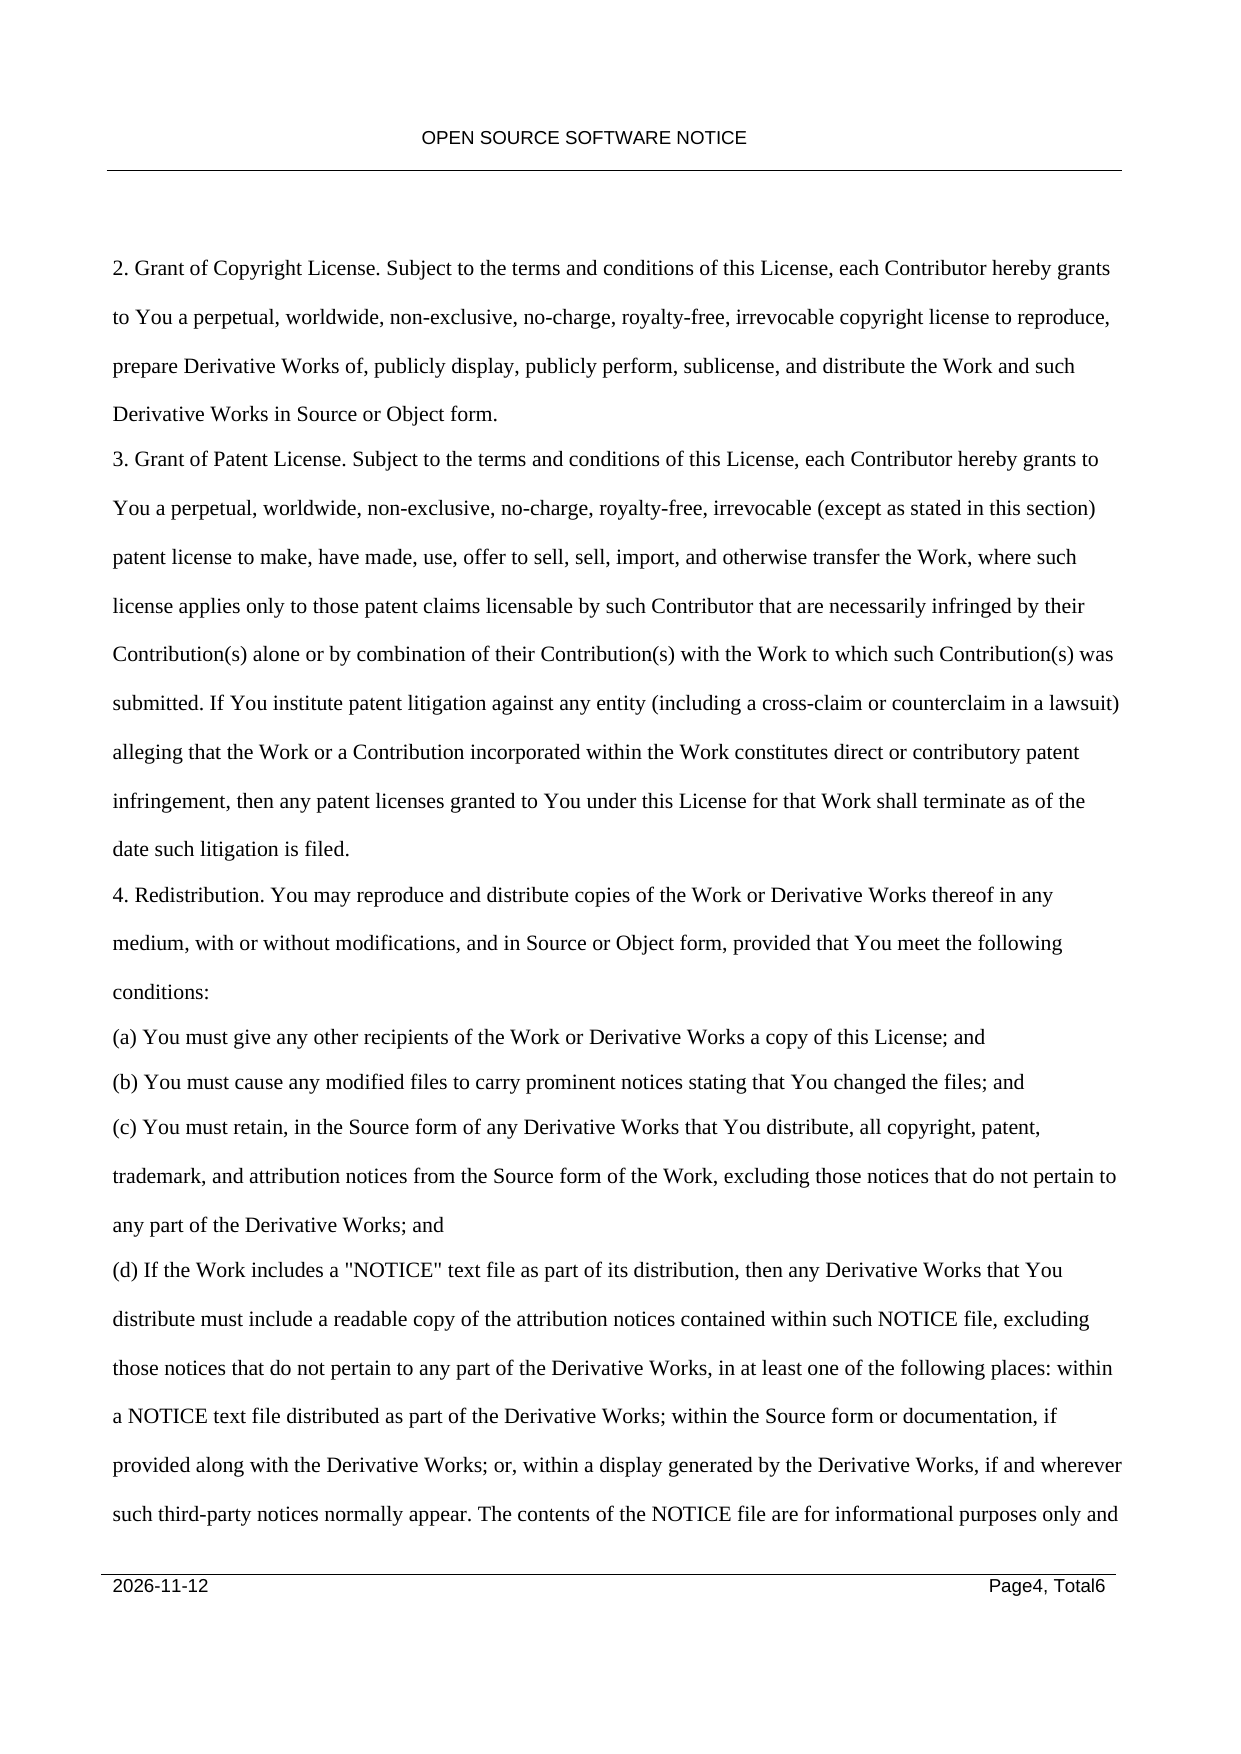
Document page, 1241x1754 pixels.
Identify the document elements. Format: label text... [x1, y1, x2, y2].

text 3. Grant of Patent License. Subject to the terms and conditions of this License, each Contributor hereby grants to You a perpetual, worldwide, non-exclusive, no-charge, royalty-free, irrevocable (except as stated in this section) patent license to make, have made, use, offer to sell, sell, import, and otherwise transfer the Work, where such license applies only to those patent claims licensable by such Contributor that are necessarily infringed by their Contribution(s) alone or by combination of their Contribution(s) with the Work to which such Contribution(s) was submitted. If You institute patent litigation against any entity (including a cross-claim or counterclaim in a lawsuit) alleging that the Work or a Contribution incorporated within the Work constitutes direct or contributory patent infringement, then any patent licenses granted to You under this License for that Work shall terminate as of the date such litigation is filed. [112, 443, 1128, 865]
text 4. Redistribution. You may reproduce and distribute copies of the Work or Derivative Works thereof in any medium, with or without modifications, and in Source or Object form, provided that You meet the following conditions: [112, 878, 1128, 1008]
text 2. Grant of Copyright License. Subject to the terms and conditions of this License, each Contributor hereby grants to You a perpetual, worldwide, non-exclusive, no-charge, royalty-free, irrevocable copyright license to reproduce, prepare Derivative Works of, publicly display, publicly perform, sublicense, and distribute the Work and such Derivative Works in Source or Object form. [112, 251, 1128, 430]
text (a) You must give any other recipients of the Work or Derivative Works a copy of this License; and [112, 1021, 1128, 1053]
text (b) You must cause any modified files to carry prominent notices stating that You changed the files; and [112, 1066, 1128, 1098]
text (c) You must retain, in the Source form of any Derivative Works that You distribute, all copyright, patent, trademark, and attribution notices from the Source form of the Work, excluding those notices that do not pertain to any part of the Derivative Works; and [112, 1111, 1128, 1241]
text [112, 1253, 1128, 1529]
